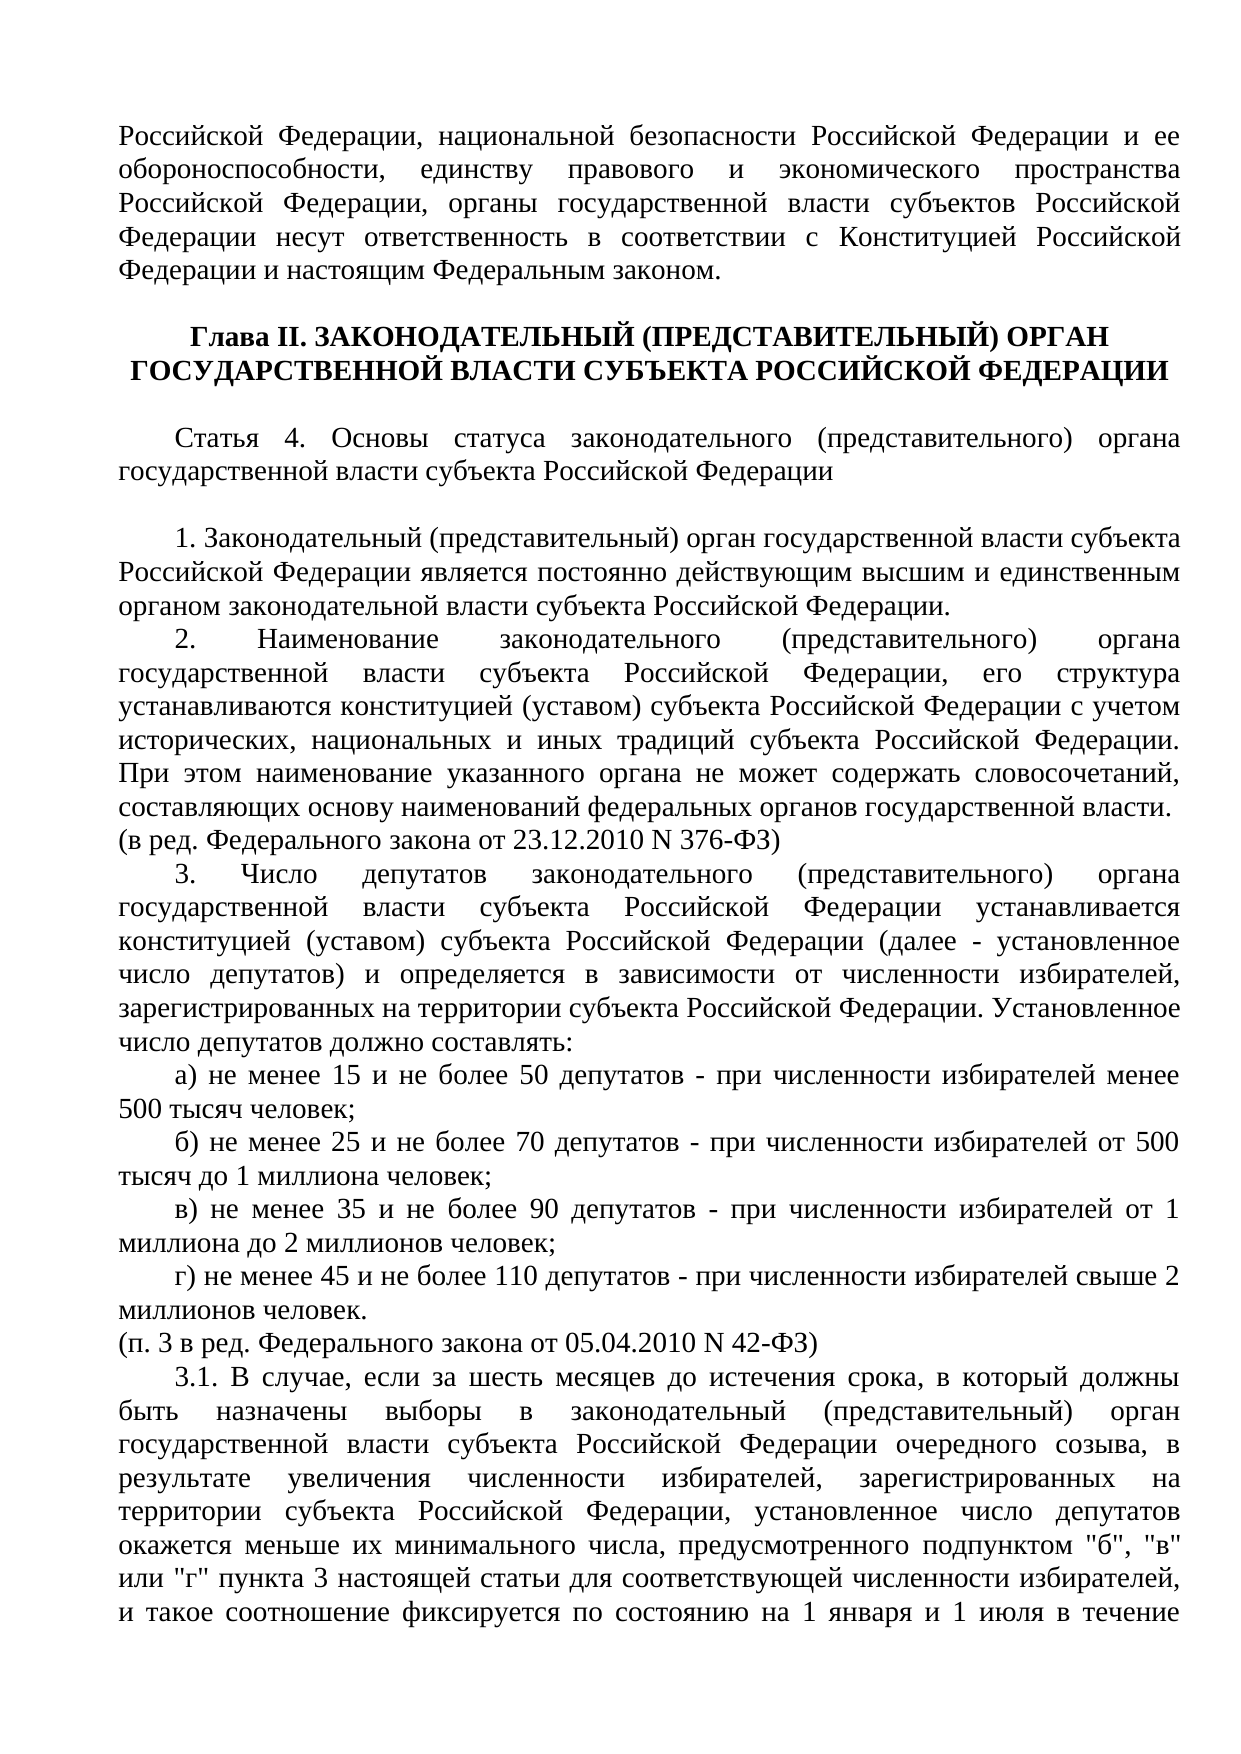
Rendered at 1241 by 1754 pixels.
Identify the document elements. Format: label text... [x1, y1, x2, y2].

text б) не менее 25 и не более 70 депутатов - при численности избирателей от 500 тысяч до 1 миллиона человек; [118, 1124, 1181, 1191]
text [118, 118, 1181, 286]
text (в ред. Федерального закона от 23.12.2010 N 376-ФЗ) [118, 822, 1181, 856]
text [118, 1359, 1181, 1627]
text а) не менее 15 и не более 50 депутатов - при численности избирателей менее 500 тысяч человек; [118, 1057, 1181, 1124]
text 2. Наименование законодательного (представительного) органа государственной власти субъекта Российской Федерации, его структура устанавливаются конституцией (уставом) субъекта Российской Федерации с учетом исторических, национальных и иных традиций субъекта Российской Федерации. При этом наименование указанного органа не может содержать словосочетаний, составляющих основу наименований федеральных органов государственной власти. [118, 621, 1181, 822]
text в) не менее 35 и не более 90 депутатов - при численности избирателей от 1 миллиона до 2 миллионов человек; [118, 1191, 1181, 1258]
text г) не менее 45 и не более 110 депутатов - при численности избирателей свыше 2 миллионов человек. [118, 1258, 1181, 1326]
text ГОСУДАРСТВЕННОЙ ВЛАСТИ СУБЪЕКТА РОССИЙСКОЙ ФЕДЕРАЦИИ [118, 353, 1181, 386]
text 1. Законодательный (представительный) орган государственной власти субъекта Российской Федерации является постоянно действующим высшим и единственным органом законодательной власти субъекта Российской Федерации. [118, 521, 1181, 621]
text Глава II. ЗАКОНОДАТЕЛЬНЫЙ (ПРЕДСТАВИТЕЛЬНЫЙ) ОРГАН [118, 319, 1181, 353]
text Статья 4. Основы статуса законодательного (представительного) органа государственной власти субъекта Российской Федерации [118, 420, 1181, 487]
text 3. Число депутатов законодательного (представительного) органа государственной власти субъекта Российской Федерации устанавливается конституцией (уставом) субъекта Российской Федерации (далее - установленное число депутатов) и определяется в зависимости от численности избирателей, зарегистрированных на территории субъекта Российской Федерации. Установленное число депутатов должно составлять: [118, 856, 1181, 1057]
text (п. 3 в ред. Федерального закона от 05.04.2010 N 42-ФЗ) [118, 1326, 1181, 1359]
